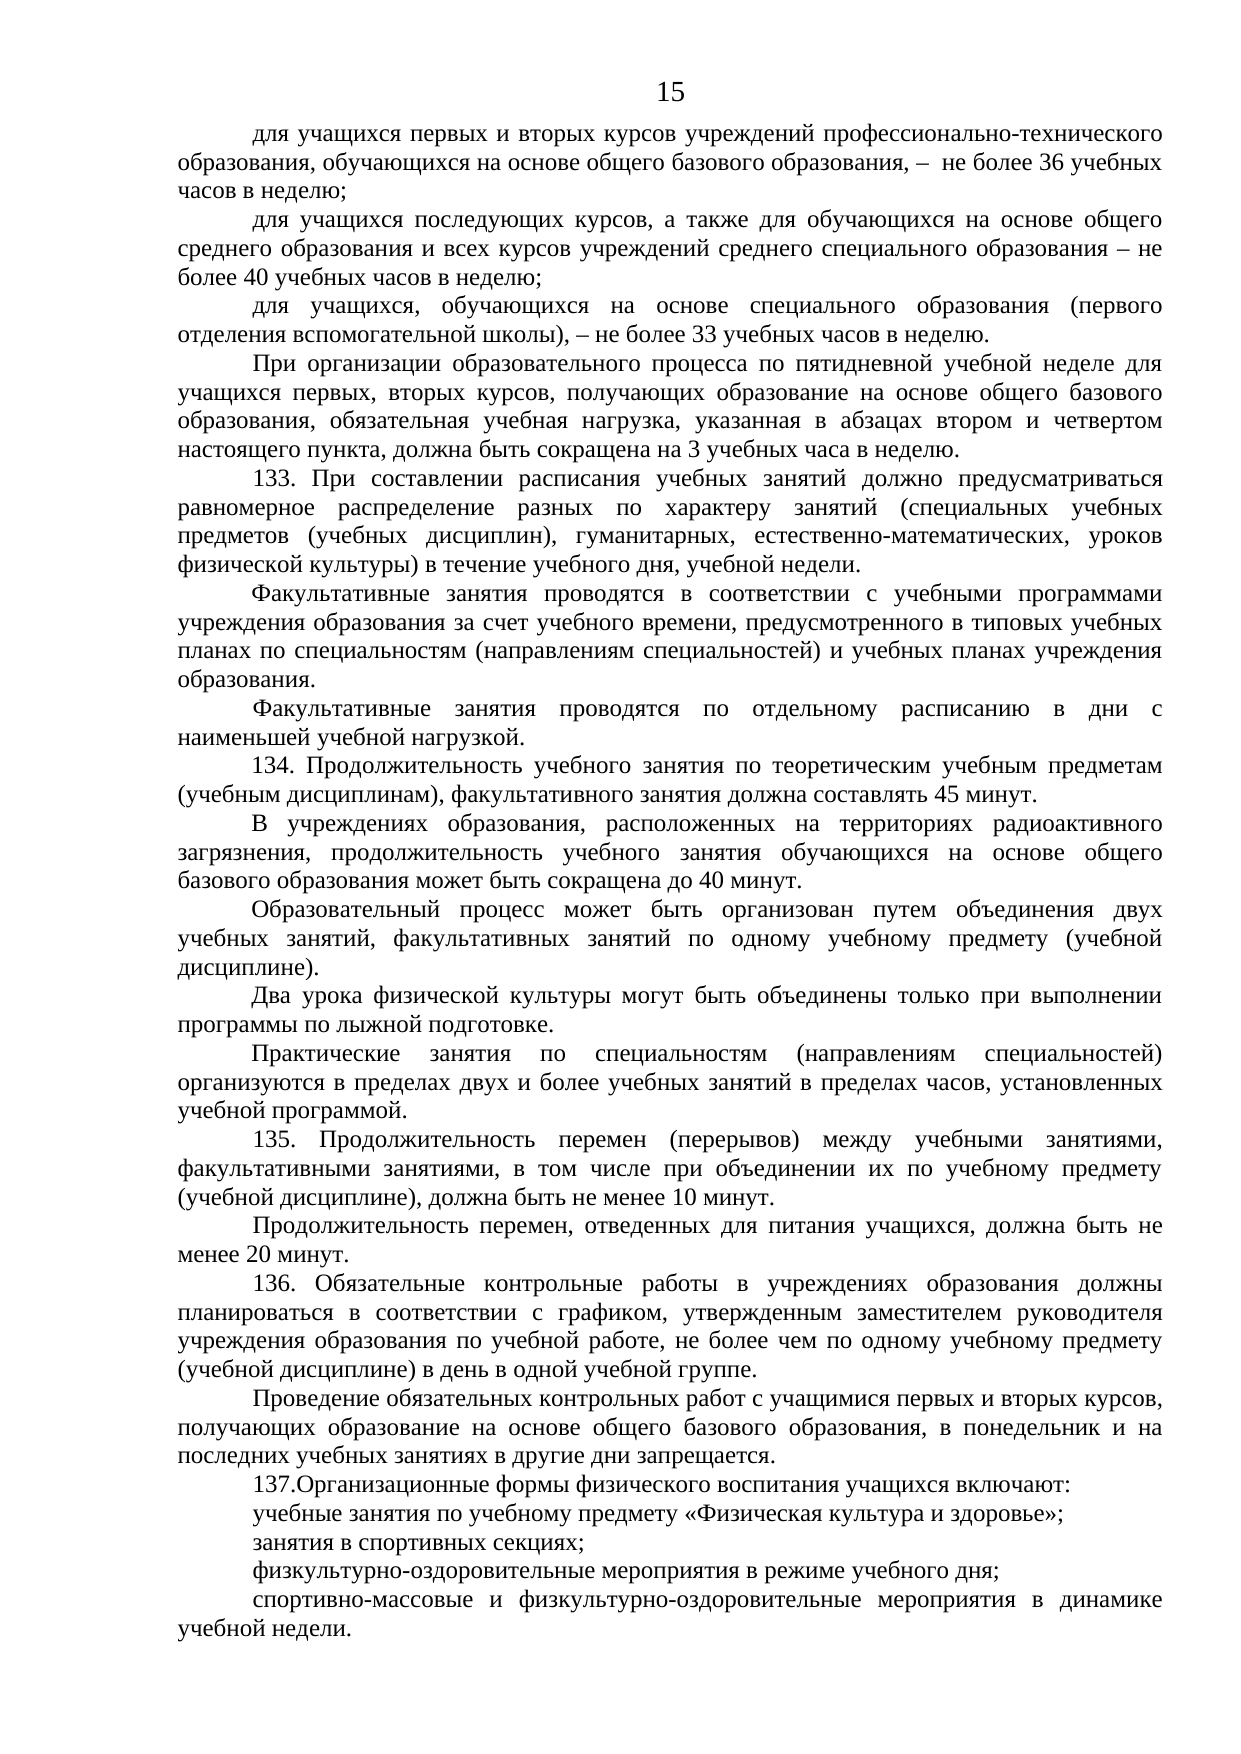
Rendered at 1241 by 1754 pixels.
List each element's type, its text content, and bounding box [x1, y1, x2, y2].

text для учащихся последующих курсов, а также для обучающихся на основе общего среднего образования и всех курсов учреждений среднего специального образования – не более 40 учебных часов в неделю; [177, 204, 1163, 291]
text для учащихся первых и вторых курсов учреждений профессионально-технического образования, обучающихся на основе общего базового образования, – не более 36 учебных часов в неделю; [177, 118, 1163, 204]
text 133. При составлении расписания учебных занятий должно предусматриваться равномерное распределение разных по характеру занятий (специальных учебных предметов (учебных дисциплин), гуманитарных, естественно-математических, уроков физической культуры) в течение учебного дня, учебной недели. [177, 463, 1163, 578]
text 137.Организационные формы физического воспитания учащихся включают: [177, 1469, 1163, 1498]
text Практические занятия по специальностям (направлениям специальностей) организуются в пределах двух и более учебных занятий в пределах часов, установленных учебной программой. [177, 1038, 1163, 1124]
text 134. Продолжительность учебного занятия по теоретическим учебным предметам (учебным дисциплинам), факультативного занятия должна составлять 45 минут. [177, 751, 1163, 808]
text для учащихся, обучающихся на основе специального образования (первого отделения вспомогательной школы), – не более 33 учебных часов в неделю. [177, 291, 1163, 348]
text 135. Продолжительность перемен (перерывов) между учебными занятиями, факультативными занятиями, в том числе при объединении их по учебному предмету (учебной дисциплине), должна быть не менее 10 минут. [177, 1124, 1163, 1211]
text учебные занятия по учебному предмету «Физическая культура и здоровье»; [177, 1498, 1163, 1527]
text В учреждениях образования, расположенных на территориях радиоактивного загрязнения, продолжительность учебного занятия обучающихся на основе общего базового образования может быть сокращена до 40 минут. [177, 808, 1163, 894]
text спортивно-массовые и физкультурно-оздоровительные мероприятия в динамике учебной недели. [177, 1584, 1163, 1642]
text Образовательный процесс может быть организован путем объединения двух учебных занятий, факультативных занятий по одному учебному предмету (учебной дисциплине). [177, 894, 1163, 981]
text Факультативные занятия проводятся по отдельному расписанию в дни с наименьшей учебной нагрузкой. [177, 693, 1163, 751]
text Проведение обязательных контрольных работ с учащимися первых и вторых курсов, получающих образование на основе общего базового образования, в понедельник и на последних учебных занятиях в другие дни запрещается. [177, 1383, 1163, 1469]
text Факультативные занятия проводятся в соответствии с учебными программами учреждения образования за счет учебного времени, предусмотренного в типовых учебных планах по специальностям (направлениям специальностей) и учебных планах учреждения образования. [177, 578, 1163, 693]
text 136. Обязательные контрольные работы в учреждениях образования должны планироваться в соответствии с графиком, утвержденным заместителем руководителя учреждения образования по учебной работе, не более чем по одному учебному предмету (учебной дисциплине) в день в одной учебной группе. [177, 1268, 1163, 1383]
text При организации образовательного процесса по пятидневной учебной неделе для учащихся первых, вторых курсов, получающих образование на основе общего базового образования, обязательная учебная нагрузка, указанная в абзацах втором и четвертом настоящего пункта, должна быть сокращена на 3 учебных часа в неделю. [177, 348, 1163, 463]
text Два урока физической культуры могут быть объединены только при выполнении программы по лыжной подготовке. [177, 981, 1163, 1038]
text занятия в спортивных секциях; [177, 1527, 1163, 1556]
text Продолжительность перемен, отведенных для питания учащихся, должна быть не менее 20 минут. [177, 1211, 1163, 1268]
text физкультурно-оздоровительные мероприятия в режиме учебного дня; [177, 1556, 1163, 1584]
